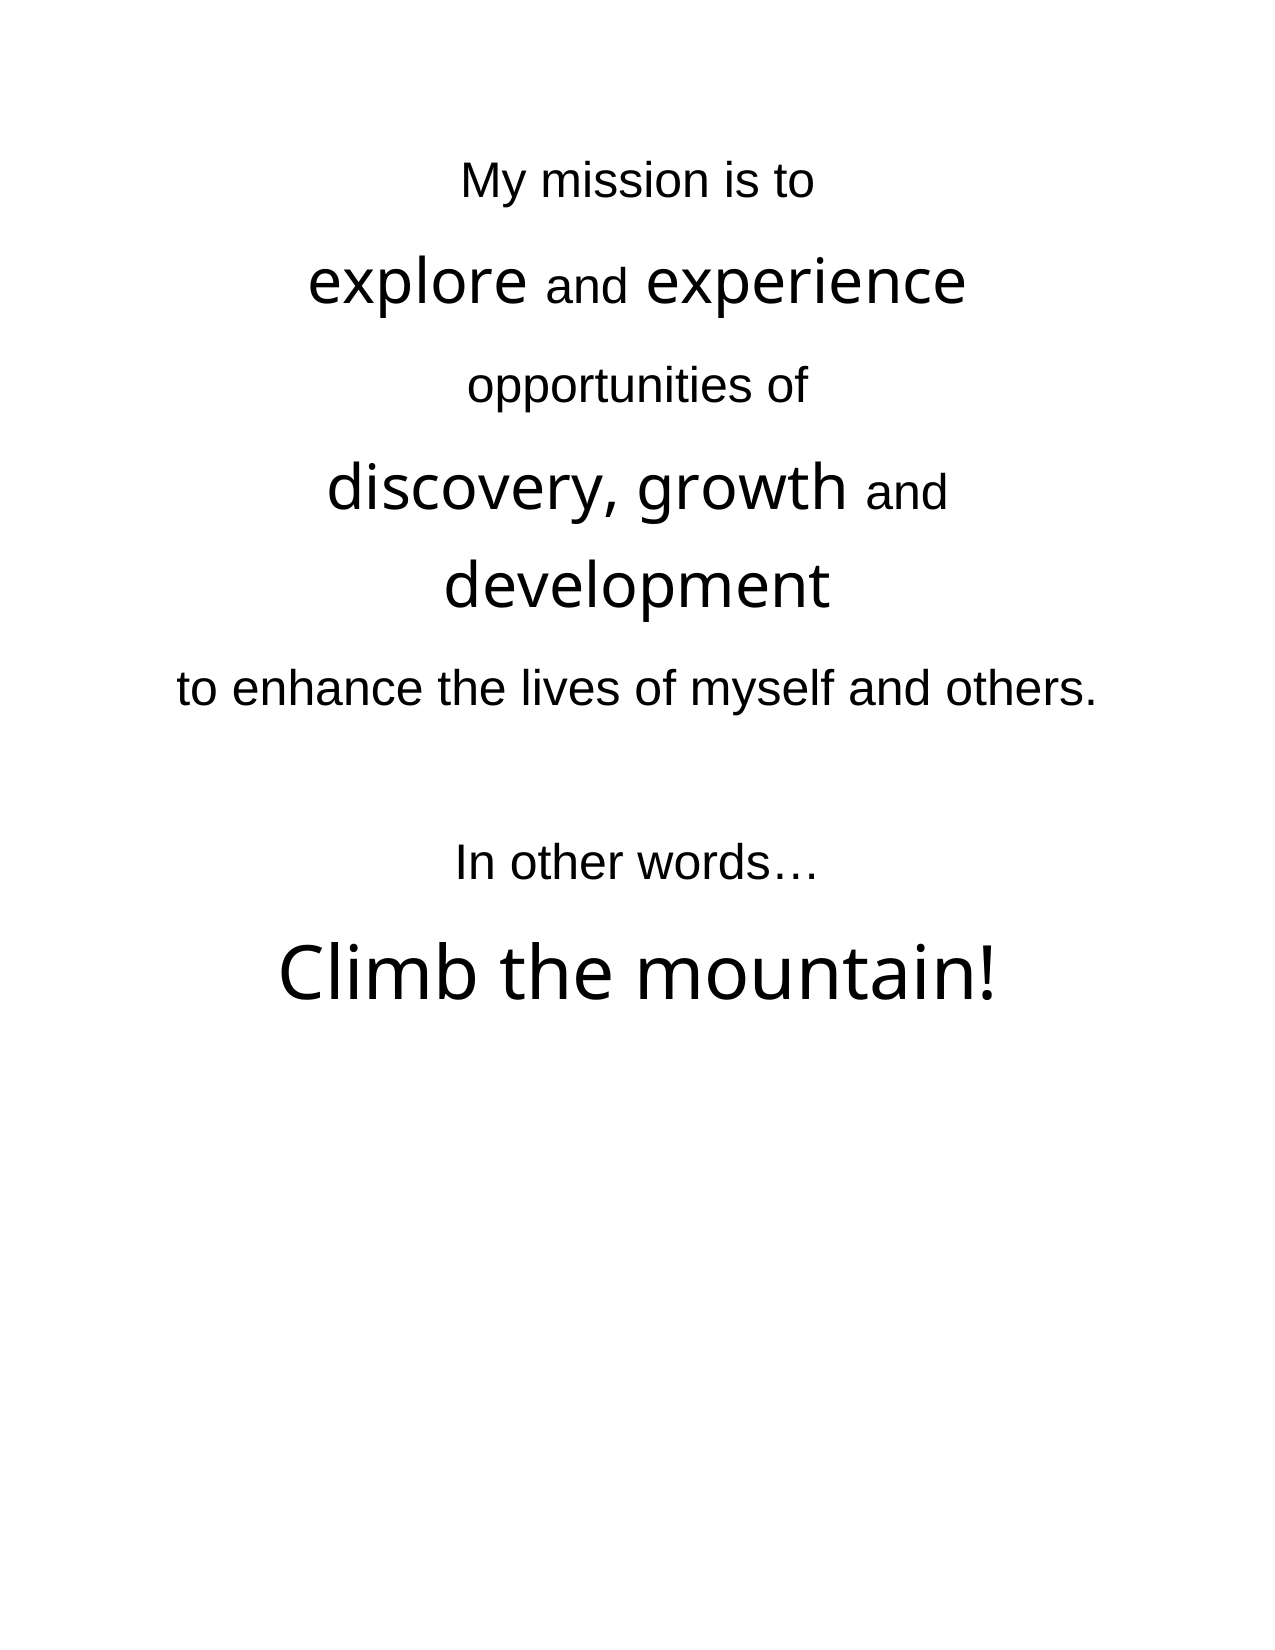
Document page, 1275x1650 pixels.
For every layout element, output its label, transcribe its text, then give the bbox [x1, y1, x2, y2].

text Climb the mountain! [150, 919, 1125, 1022]
text opportunities of [150, 356, 1125, 413]
text In other words… [150, 833, 1125, 890]
text explore and experience [150, 237, 1125, 322]
text My mission is to [150, 150, 1125, 207]
text discovery, growth and development [150, 442, 1125, 625]
text to enhance the lives of myself and others. [150, 659, 1125, 716]
